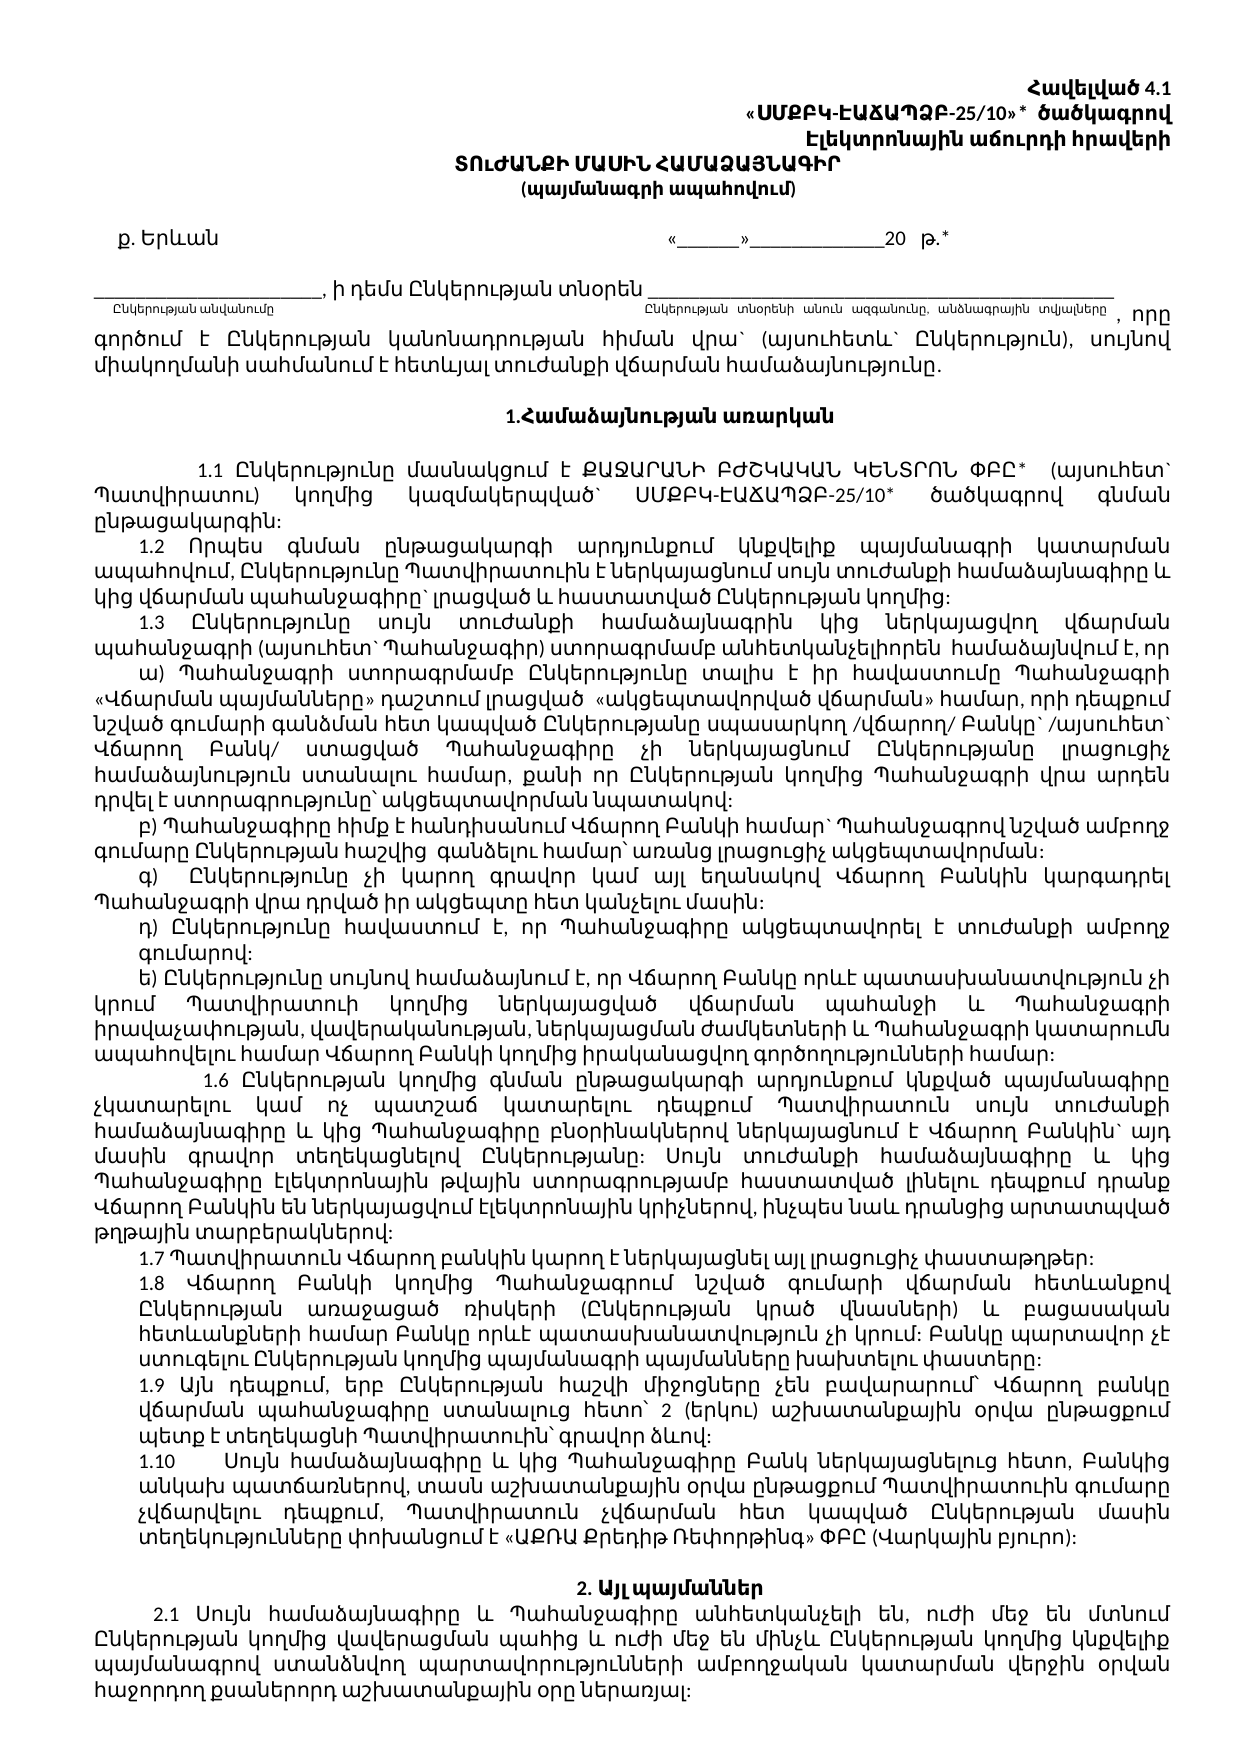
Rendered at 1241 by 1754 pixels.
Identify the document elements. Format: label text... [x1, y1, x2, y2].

text 1.8 Վճարող Բանկի կողմից Պահանջագրում նշված գումարի վճարման հետևանքով Ընկերության առաջացած ռիսկերի (Ընկերության կրած վնասների) և բացասական հետևանքների համար Բանկը որևէ պատասխանատվություն չի կրում: Բանկը պարտավոր չէ ստուգելու Ընկերության կողմից պայմանագրի պայմանները խախտելու փաստերը: [138, 1270, 1171, 1372]
text «ՍՄՔԲԿ-ԷԱՃԱՊՁԲ-25/10»* ծածկագրով [94, 100, 1171, 126]
text 1.9 Այն դեպքում, երբ Ընկերության հաշվի միջոցները չեն բավարարում՝ Վճարող բանկը վճարման պահանջագիրը ստանալուց հետո՝ 2 (երկու) աշխատանքային օրվա ընթացքում պետք է տեղեկացնի Պատվիրատուին՝ գրավոր ձևով: [138, 1372, 1171, 1448]
text ՏՈւԺԱՆՔԻ ՄԱՍԻՆ ՀԱՄԱՁԱՅՆԱԳԻՐ [94, 151, 1171, 177]
text (պայմանագրի ապահովում) [94, 177, 1171, 199]
text ա) Պահանջագրի ստորագրմամբ Ընկերությունը տալիս է իր հավաստումը Պահանջագրի «Վճարման պայմանները» դաշտում լրացված «ակցեպտավորված վճարման» համար, որի դեպքում նշված գումարի գանձման հետ կապված Ընկերությանը սպասարկող /վճարող/ Բանկը` /այսուհետ` Վճարող Բանկ/ ստացված Պահանջագիրը չի ներկայացնում Ընկերությանը լրացուցիչ համաձայնություն ստանալու համար, քանի որ Ընկերության կողմից Պահանջագրի վրա արդեն դրվել է ստորագրությունը՝ ակցեպտավորման նպատակով: [94, 660, 1171, 813]
text 1.Համաձայնության առարկան [169, 403, 1171, 428]
text 2. Այլ պայմաններ [169, 1575, 1171, 1601]
text բ) Պահանջագիրը հիմք է հանդիսանում Վճարող Բանկի համար` Պահանջագրով նշված ամբողջ գումարը Ընկերության հաշվից գանձելու համար՝ առանց լրացուցիչ ակցեպտավորման: [94, 813, 1171, 864]
text 1.7 Պատվիրատուն Վճարող բանկին կարող է ներկայացնել այլ լրացուցիչ փաստաթղթեր: [138, 1245, 1171, 1270]
text ______________________, ի դեմս Ընկերության տնօրեն _____________________________________________ [94, 276, 1171, 301]
text ե) Ընկերությունը սույնով համաձայնում է, որ Վճարող Բանկը որևէ պատասխանատվություն չի կրում Պատվիրատուի կողմից ներկայացված վճարման պահանջի և Պահանջագրի իրավաչափության, վավերականության, ներկայացման ժամկետների և Պահանջագրի կատարումն ապահովելու համար Վճարող Բանկի կողմից իրականացվող գործողությունների համար: [94, 965, 1171, 1067]
text Ընկերության անվանումը Ընկերության տնօրենի անուն ազգանունը, անձնագրային տվյալները , որը գործում է Ընկերության կանոնադրության հիման վրա` (այսուհետև` Ընկերություն), սույնով միակողմանի սահմանում է հետևյալ տուժանքի վճարման համաձայնությունը. [94, 301, 1171, 377]
text 1.2 Որպես գնման ընթացակարգի արդյունքում կնքվելիք պայմանագրի կատարման ապահովում, Ընկերությունը Պատվիրատուին է ներկայացնում սույն տուժանքի համաձայնագիրը և կից վճարման պահանջագիրը` լրացված և հաստատված Ընկերության կողմից: [94, 533, 1171, 609]
text 1.6 Ընկերության կողմից գնման ընթացակարգի արդյունքում կնքված պայմանագիրը չկատարելու կամ ոչ պատշաճ կատարելու դեպքում Պատվիրատուն սույն տուժանքի համաձայնագիրը և կից Պահանջագիրը բնօրինակներով ներկայացնում է Վճարող Բանկին` այդ մասին գրավոր տեղեկացնելով Ընկերությանը: Սույն տուժանքի համաձայնագիրը և կից Պահանջագիրը էլեկտրոնային թվային ստորագրությամբ հաստատված լինելու դեպքում դրանք Վճարող Բանկին են ներկայացվում էլեկտրոնային կրիչներով, ինչպես նաև դրանցից արտատպված թղթային տարբերակներով: [94, 1067, 1171, 1245]
text Հավելված 4.1 [94, 75, 1171, 100]
text գ) Ընկերությունը չի կարող գրավոր կամ այլ եղանակով Վճարող Բանկին կարգադրել Պահանջագրի վրա դրված իր ակցեպտը հետ կանչելու մասին: [94, 864, 1171, 914]
text 1.3 Ընկերությունը սույն տուժանքի համաձայնագրին կից ներկայացվող վճարման պահանջագրի (այսուհետ` Պահանջագիր) ստորագրմամբ անհետկանչելիորեն համաձայնվում է, որ [94, 609, 1171, 660]
text դ) Ընկերությունը հավաստում է, որ Պահանջագիրը ակցեպտավորել է տուժանքի ամբողջ գումարով: [138, 914, 1171, 965]
text 1.10 Սույն համաձայնագիրը և կից Պահանջագիրը Բանկ ներկայացնելուց հետո, Բանկից անկախ պատճառներով, տասն աշխատանքային օրվա ընթացքում Պատվիրատուին գումարը չվճարվելու դեպքում, Պատվիրատուն չվճարման հետ կապված Ընկերության մասին տեղեկությունները փոխանցում է «ԱՔՌԱ Քրեդիթ Ռեփորթինգ» ՓԲԸ (Վարկային բյուրո): [138, 1448, 1171, 1550]
text 1.1 Ընկերությունը մասնակցում է ՔԱՋԱՐԱՆԻ ԲԺՇԿԱԿԱՆ ԿԵՆՏՐՈՆ ՓԲԸ* (այսուհետ` Պատվիրատու) կողմից կազմակերպված` ՍՄՔԲԿ-ԷԱՃԱՊՁԲ-25/10* ծածկագրով գնման ընթացակարգին: [94, 457, 1171, 533]
text ք. Երևան «______»_____________20 թ.* [94, 225, 1171, 250]
text Էլեկտրոնային աճուրդի հրավերի [94, 126, 1171, 151]
text 2.1 Սույն համաձայնագիրը և Պահանջագիրը անհետկանչելի են, ուժի մեջ են մտնում Ընկերության կողմից վավերացման պահից և ուժի մեջ են մինչև Ընկերության կողմից կնքվելիք պայմանագրով ստանձնվող պարտավորությունների ամբողջական կատարման վերջին օրվան հաջորդող քսաներորդ աշխատանքային օրը ներառյալ: [94, 1601, 1171, 1702]
